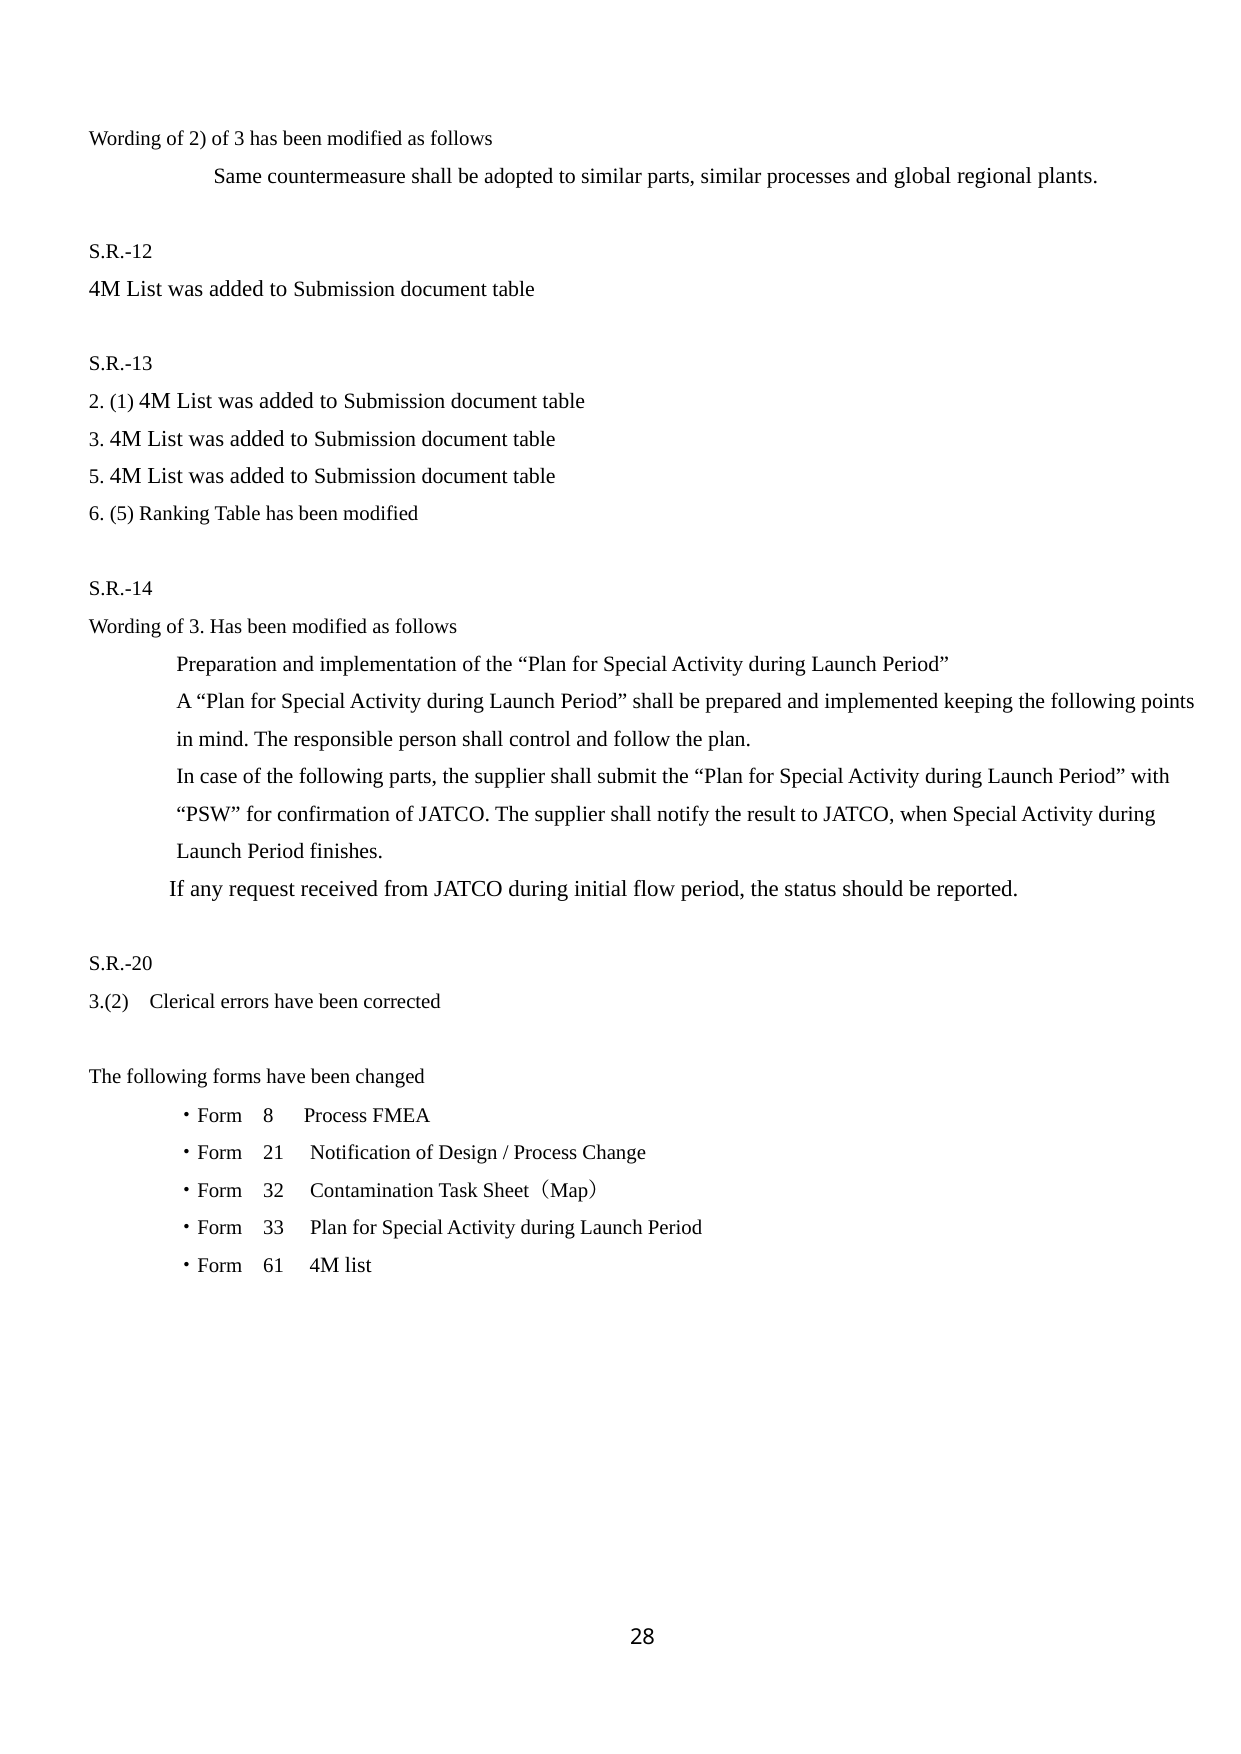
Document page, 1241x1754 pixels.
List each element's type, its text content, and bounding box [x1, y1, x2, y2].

text S.R.-14 [89, 569, 1196, 607]
text If any request received from JATCO during initial flow period, the status should be reported. [89, 869, 1196, 907]
text 6. (5) Ranking Table has been modified [89, 494, 1196, 532]
text ・Form 32 Contamination Task Sheet（Map） [89, 1169, 1196, 1207]
text S.R.-20 [89, 944, 1196, 982]
text S.R.-13 [89, 344, 1196, 382]
text Same countermeasure shall be adopted to similar parts, similar processes and global regional plants. [213, 157, 1196, 194]
text 2. (1) 4M List was added to Submission document table [89, 382, 1196, 419]
text 4M List was added to Submission document table [89, 269, 1196, 307]
text ・Form 33 Plan for Special Activity during Launch Period [89, 1207, 1196, 1244]
text ・Form 21 Notification of Design / Process Change [89, 1132, 1196, 1169]
text ・Form 61 4M list [89, 1244, 1196, 1282]
text Wording of 3. Has been modified as follows [89, 607, 1196, 644]
text S.R.-12 [89, 232, 1196, 269]
text In case of the following parts, the supplier shall submit the “Plan for Special Activity during Launch Period” with “PSW” for confirmation of JATCO. The supplier shall notify the result to JATCO, when Special Activity during Launch Period finishes. [176, 757, 1196, 869]
text 3. 4M List was added to Submission document table [89, 419, 1196, 457]
text A “Plan for Special Activity during Launch Period” shall be prepared and implemented keeping the following points in mind. The responsible person shall control and follow the plan. [176, 682, 1196, 757]
text 3.(2) Clerical errors have been corrected [89, 982, 1196, 1019]
text Preparation and implementation of the “Plan for Special Activity during Launch Period” [89, 644, 1196, 682]
text The following forms have been changed [89, 1057, 1196, 1094]
text Wording of 2) of 3 has been modified as follows [89, 119, 1196, 157]
text 5. 4M List was added to Submission document table [89, 457, 1196, 494]
text ・Form 8 Process FMEA [89, 1094, 1196, 1132]
